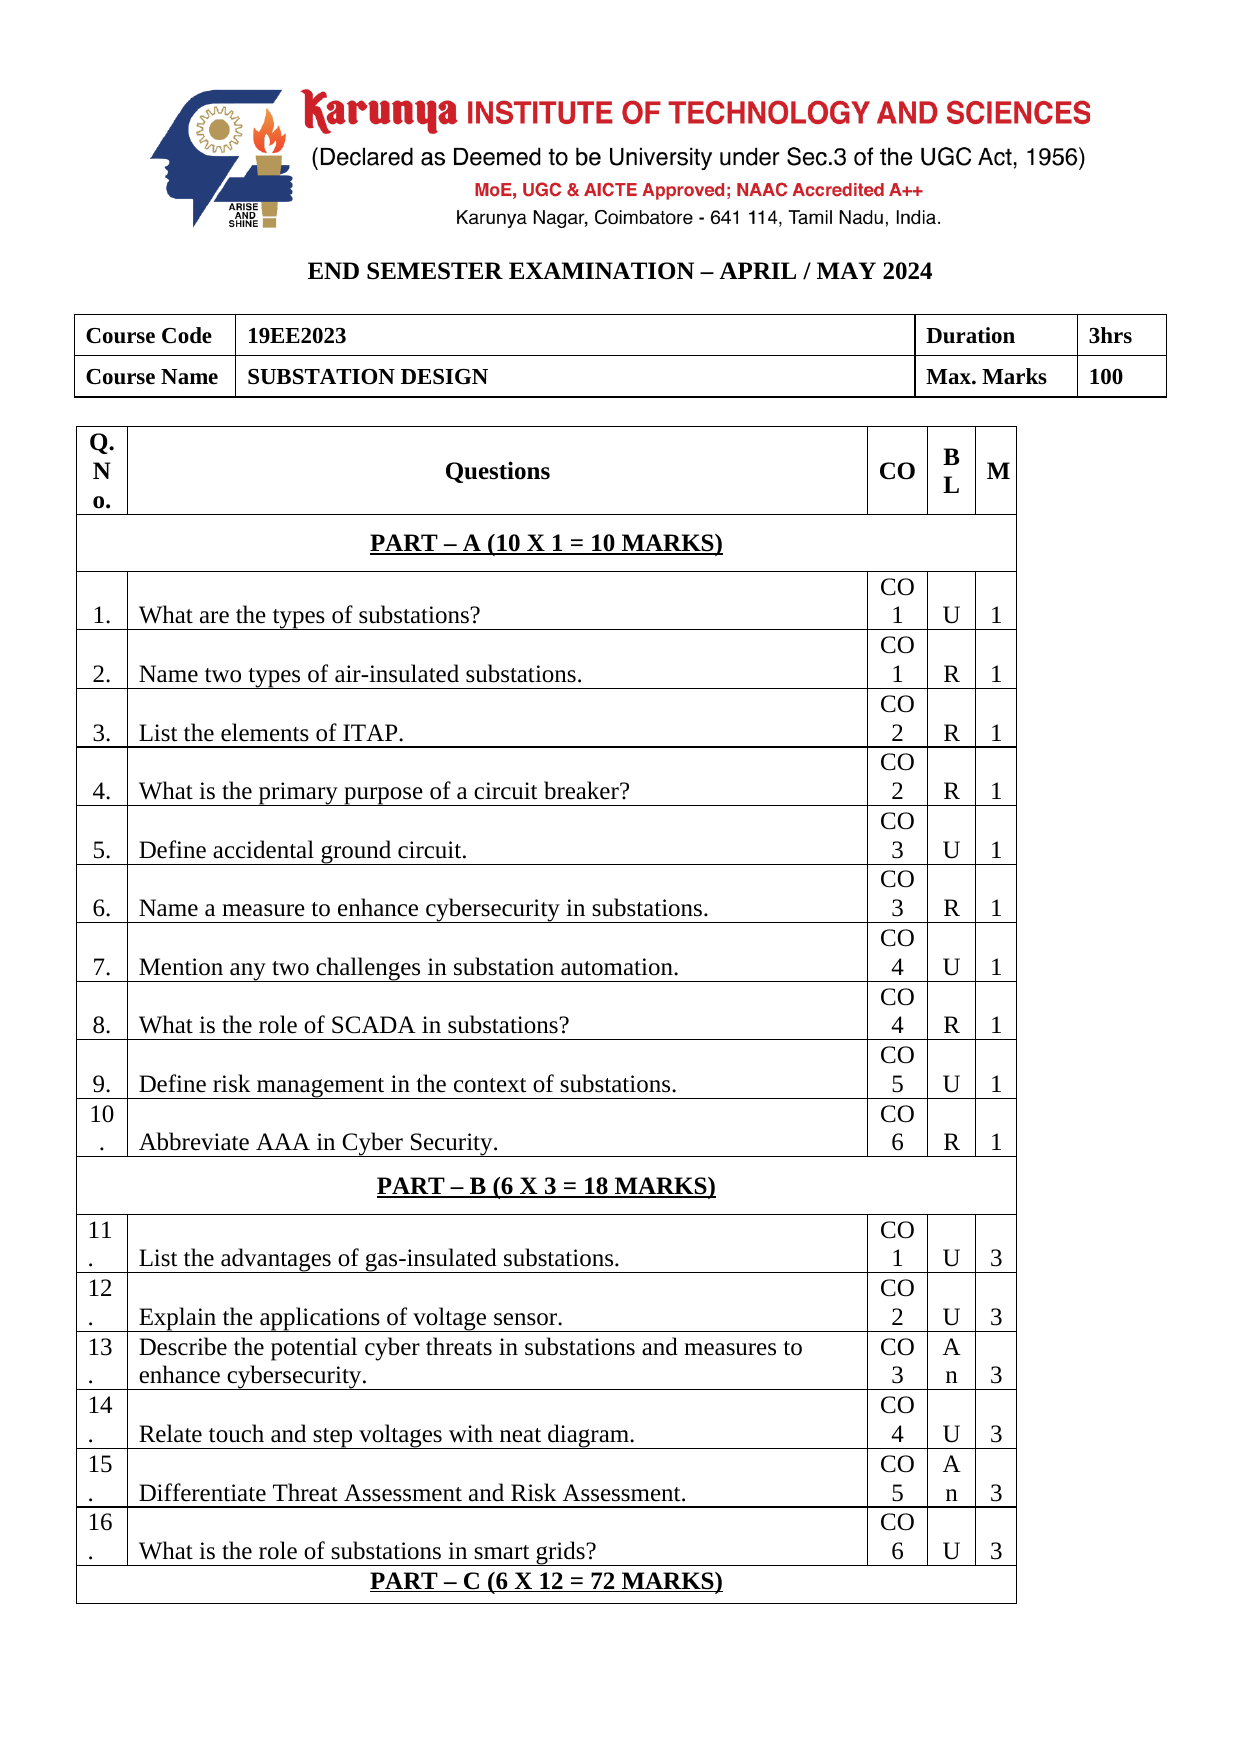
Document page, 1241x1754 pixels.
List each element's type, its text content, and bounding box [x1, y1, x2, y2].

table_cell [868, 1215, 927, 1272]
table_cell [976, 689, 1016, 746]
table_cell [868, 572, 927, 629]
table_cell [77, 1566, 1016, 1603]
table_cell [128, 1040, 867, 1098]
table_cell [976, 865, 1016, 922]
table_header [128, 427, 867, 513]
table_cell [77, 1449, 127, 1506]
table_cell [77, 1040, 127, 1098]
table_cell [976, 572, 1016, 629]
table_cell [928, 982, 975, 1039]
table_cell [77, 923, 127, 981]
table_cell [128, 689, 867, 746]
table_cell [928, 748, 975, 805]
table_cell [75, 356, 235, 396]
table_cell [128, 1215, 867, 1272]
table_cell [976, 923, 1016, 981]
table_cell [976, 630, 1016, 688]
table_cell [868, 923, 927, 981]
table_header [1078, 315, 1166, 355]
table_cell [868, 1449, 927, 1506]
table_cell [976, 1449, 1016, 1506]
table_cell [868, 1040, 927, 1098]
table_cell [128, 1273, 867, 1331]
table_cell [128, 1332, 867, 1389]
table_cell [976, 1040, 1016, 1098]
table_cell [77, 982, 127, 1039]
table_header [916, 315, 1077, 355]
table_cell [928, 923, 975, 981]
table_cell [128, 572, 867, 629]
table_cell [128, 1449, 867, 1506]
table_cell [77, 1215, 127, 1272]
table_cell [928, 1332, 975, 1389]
text END SEMESTER EXAMINATION – APRIL / MAY 2024 [150, 256, 1090, 285]
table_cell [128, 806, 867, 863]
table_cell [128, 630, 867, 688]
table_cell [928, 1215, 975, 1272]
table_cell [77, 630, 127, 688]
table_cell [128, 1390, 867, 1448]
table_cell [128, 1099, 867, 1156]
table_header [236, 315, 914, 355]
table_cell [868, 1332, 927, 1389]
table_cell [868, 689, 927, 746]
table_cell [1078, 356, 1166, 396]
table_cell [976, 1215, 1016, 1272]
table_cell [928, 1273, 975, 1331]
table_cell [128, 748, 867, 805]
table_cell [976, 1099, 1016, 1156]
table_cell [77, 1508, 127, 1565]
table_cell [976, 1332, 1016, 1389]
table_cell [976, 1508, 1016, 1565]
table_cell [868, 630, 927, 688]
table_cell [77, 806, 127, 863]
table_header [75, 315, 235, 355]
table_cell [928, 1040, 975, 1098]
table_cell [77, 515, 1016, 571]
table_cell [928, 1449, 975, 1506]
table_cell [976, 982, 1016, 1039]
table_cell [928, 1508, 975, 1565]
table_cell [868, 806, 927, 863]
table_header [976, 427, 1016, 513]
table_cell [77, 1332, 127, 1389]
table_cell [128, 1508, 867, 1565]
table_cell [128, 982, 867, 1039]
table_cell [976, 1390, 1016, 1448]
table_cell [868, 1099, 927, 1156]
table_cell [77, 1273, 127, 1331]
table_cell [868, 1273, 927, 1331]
picture [150, 89, 1091, 228]
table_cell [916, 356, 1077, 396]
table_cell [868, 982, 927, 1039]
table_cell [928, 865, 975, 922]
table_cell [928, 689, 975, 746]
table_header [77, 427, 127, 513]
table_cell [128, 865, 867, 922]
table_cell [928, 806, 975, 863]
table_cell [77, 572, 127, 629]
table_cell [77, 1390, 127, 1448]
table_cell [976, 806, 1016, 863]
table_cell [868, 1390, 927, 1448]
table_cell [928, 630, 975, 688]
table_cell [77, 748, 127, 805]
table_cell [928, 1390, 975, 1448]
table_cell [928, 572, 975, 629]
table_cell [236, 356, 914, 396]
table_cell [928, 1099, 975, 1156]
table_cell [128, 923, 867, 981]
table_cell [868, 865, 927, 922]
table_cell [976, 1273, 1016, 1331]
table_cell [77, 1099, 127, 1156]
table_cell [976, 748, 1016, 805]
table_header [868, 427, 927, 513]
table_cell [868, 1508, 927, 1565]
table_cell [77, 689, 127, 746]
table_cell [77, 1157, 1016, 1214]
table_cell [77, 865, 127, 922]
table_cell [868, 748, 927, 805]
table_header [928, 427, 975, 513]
